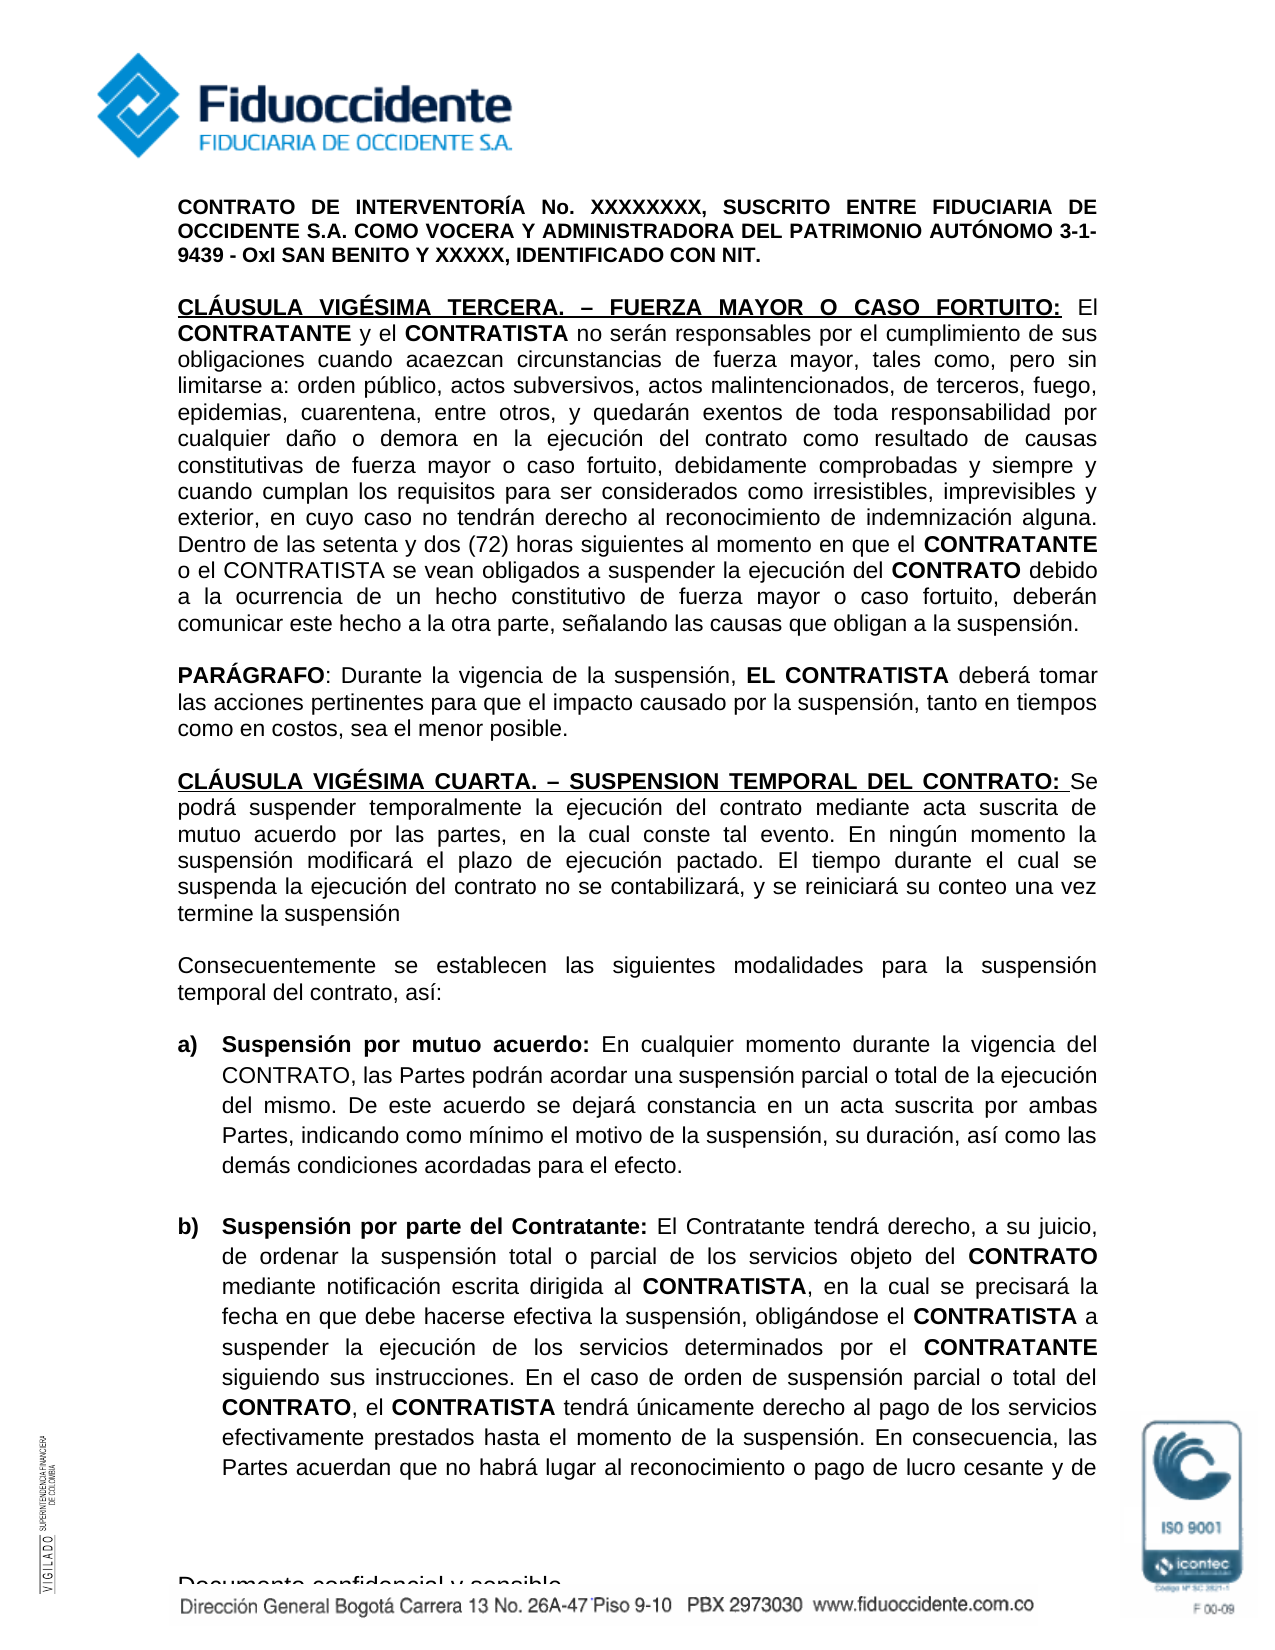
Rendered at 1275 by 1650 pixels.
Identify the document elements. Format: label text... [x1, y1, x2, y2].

text CLÁUSULA VIGÉSIMA CUARTA. – SUSPENSION TEMPORAL DEL CONTRATO: Se podrá suspender temporalmente la ejecución del contrato mediante acta suscrita de mutuo acuerdo por las partes, en la cual conste tal evento. En ningún momento la suspensión modificará el plazo de ejecución pactado. El tiempo durante el cual se suspenda la ejecución del contrato no se contabilizará, y se reiniciará su conteo una vez termine la suspensión [177, 768, 1098, 926]
picture [88, 29, 552, 196]
text CLÁUSULA VIGÉSIMA TERCERA. – FUERZA MAYOR O CASO FORTUITO: El CONTRATANTE y el CONTRATISTA no serán responsables por el cumplimiento de sus obligaciones cuando acaezcan circunstancias de fuerza mayor, tales como, pero sin limitarse a: orden público, actos subversivos, actos malintencionados, de terceros, fuego, epidemias, cuarentena, entre otros, y quedarán exentos de toda responsabilidad por cualquier daño o demora en la ejecución del contrato como resultado de causas constitutivas de fuerza mayor o caso fortuito, debidamente comprobadas y siempre y cuando cumplan los requisitos para ser considerados como irresistibles, imprevisibles y exterior, en cuyo caso no tendrán derecho al reconocimiento de indemnización alguna. Dentro de las setenta y dos (72) horas siguientes al momento en que el CONTRATANTE o el CONTRATISTA se vean obligados a suspender la ejecución del CONTRATO debido a la ocurrencia de un hecho constitutivo de fuerza mayor o caso fortuito, deberán comunicar este hecho a la otra parte, señalando las causas que obligan a la suspensión. [177, 293, 1098, 636]
text PARÁGRAFO: Durante la vigencia de la suspensión, EL CONTRATISTA deberá tomar las acciones pertinentes para que el impacto causado por la suspensión, tanto en tiempos como en costos, sea el menor posible. [177, 662, 1098, 741]
text Consecuentemente se establecen las siguientes modalidades para la suspensión temporal del contrato, así: [177, 952, 1098, 1005]
picture [1120, 1411, 1258, 1618]
picture [39, 1436, 55, 1594]
picture [169, 1584, 1038, 1626]
list Suspensión por mutuo acuerdo: En cualquier momento durante la vigencia del CONTRATO, las Partes podrán acordar una suspensión parcial o total de la ejecución del mismo. De este acuerdo se dejará constancia en un acta suscrita por ambas Partes, indicando como mínimo el motivo de la suspensión, su duración, así como las demás condiciones acordadas para el efecto. [177, 1031, 1098, 1178]
